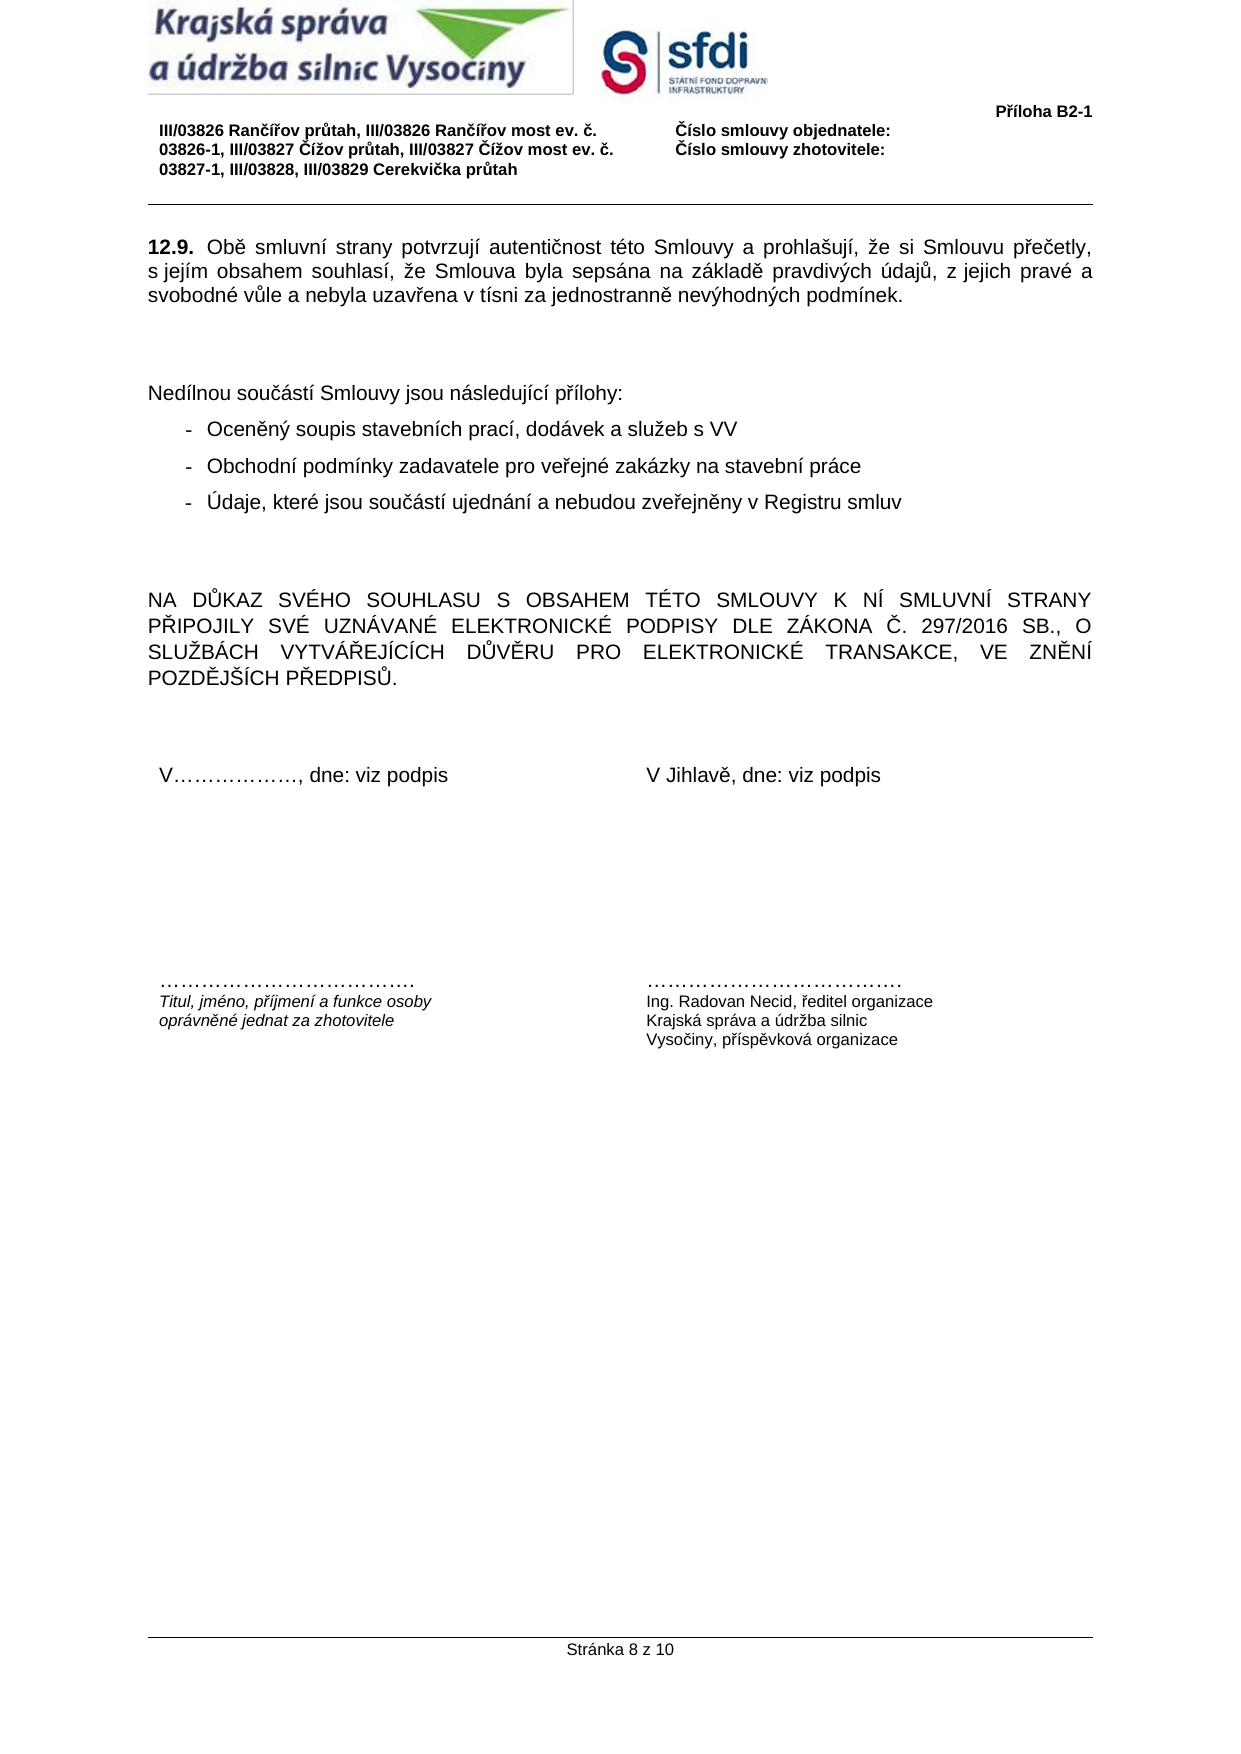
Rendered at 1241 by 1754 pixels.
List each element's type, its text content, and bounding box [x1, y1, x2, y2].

list Obchodní podmínky zadavatele pro veřejné zakázky na stavební práce [185, 453, 1093, 478]
text NA DŮKAZ SVÉHO SOUHLASU S OBSAHEM TÉTO smlouvy K NÍ SMLUVNÍ STRANY PŘIPOJILY SVÉ UZNÁVANÉ ELEKTRONICKÉ PODPISY DLE ZÁKONA Č. 297/2016 SB., O SLUŽBÁCH VYTVÁŘEJÍCÍCH DŮVĚRU PRO ELEKTRONICKÉ TRANSAKCE, VE ZNĚNÍ POZDĚJŠÍCH PŘEDPISŮ. [148, 588, 1093, 690]
table_header V………………, dne: viz podpis [148, 751, 635, 800]
table_cell ………………………………. Titul, jméno, příjmení a funkce osoby oprávněné jednat za zhotovitele [148, 800, 635, 1049]
list Obě smluvní strany potvrzují autentičnost této Smlouvy a prohlašují, že si Smlouvu přečetly, s jejím obsahem souhlasí, že Smlouva byla sepsána na základě pravdivých údajů, z jejich pravé a svobodné vůle a nebyla uzavřena v tísni za jednostranně nevýhodných podmínek. [148, 234, 1093, 306]
picture [147, 0, 574, 96]
list Oceněný soupis stavebních prací, dodávek a služeb s VV [185, 417, 1093, 441]
table_header V Jihlavě, dne: viz podpis [635, 751, 1092, 800]
list Údaje, které jsou součástí ujednání a nebudou zveřejněny v Registru smluv [185, 490, 1093, 514]
picture [598, 14, 768, 108]
text Nedílnou součástí Smlouvy jsou následující přílohy: [148, 380, 1093, 404]
table_cell ………………………………. Ing. Radovan Necid, ředitel organizace Krajská správa a údržba silnic Vysočiny, příspěvková organizace [635, 800, 1092, 1049]
